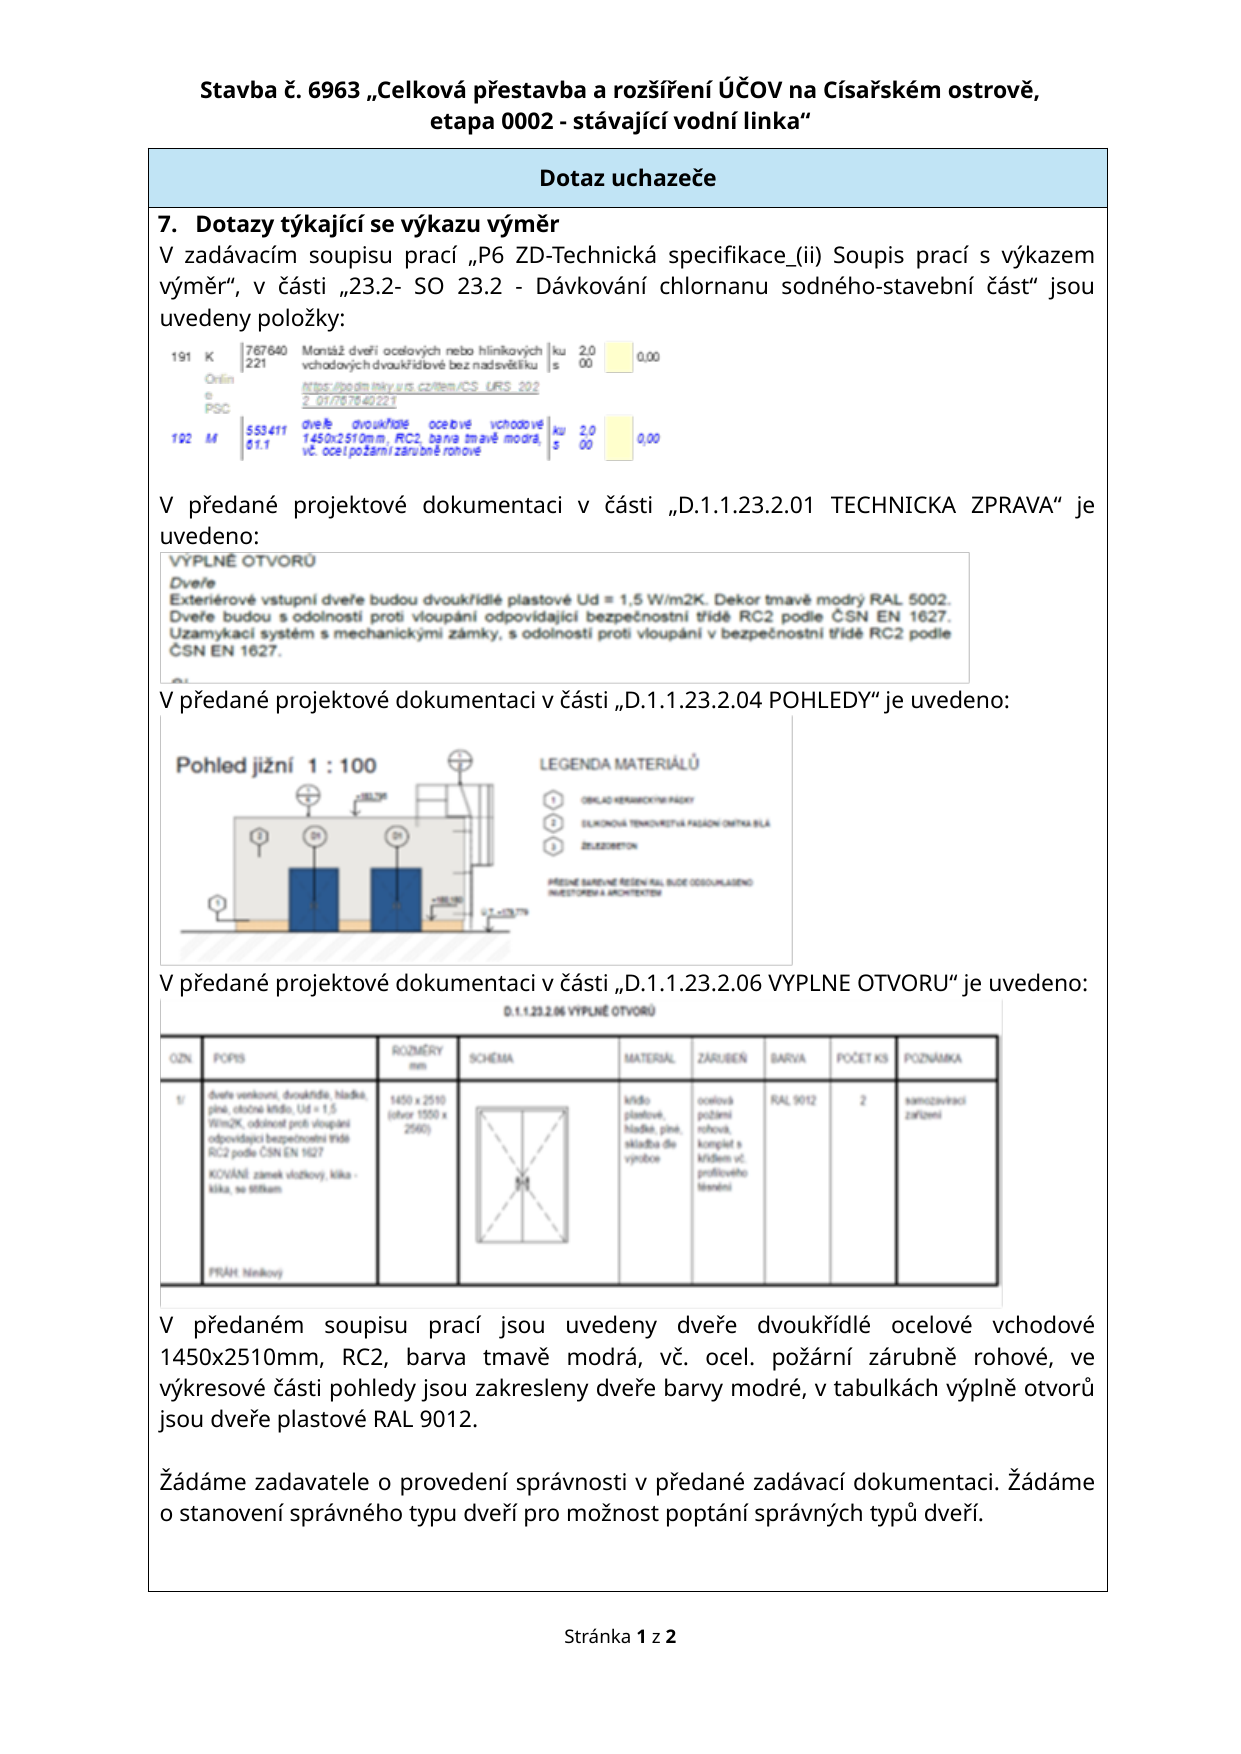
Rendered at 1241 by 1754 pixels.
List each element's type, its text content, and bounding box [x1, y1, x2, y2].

picture [159, 332, 771, 489]
picture [159, 551, 971, 685]
picture [159, 715, 794, 967]
picture [159, 998, 1004, 1310]
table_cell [149, 208, 1107, 1591]
table_header Dotaz uchazeče [149, 149, 1107, 207]
